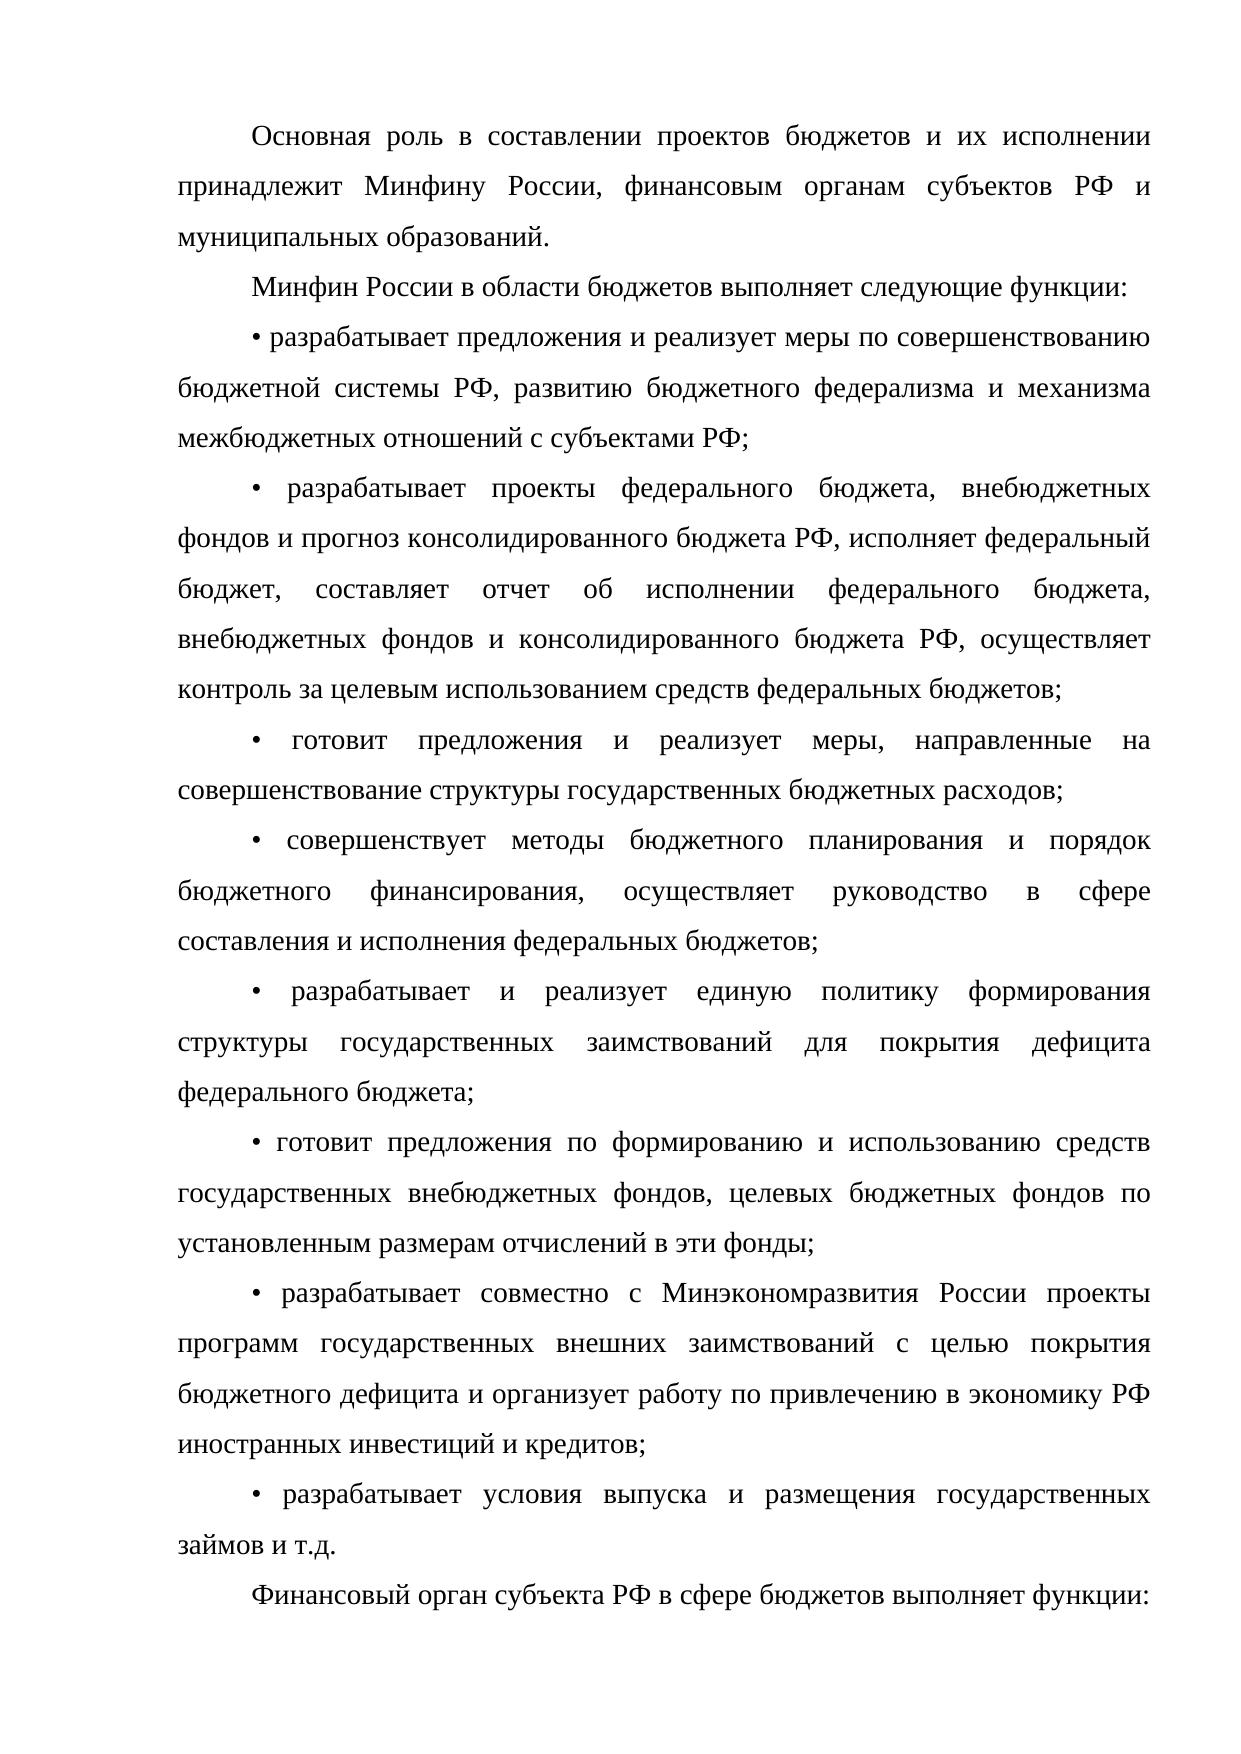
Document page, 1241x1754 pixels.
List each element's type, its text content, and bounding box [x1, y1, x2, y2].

text Минфин России в области бюджетов выполняет следующие функции: [177, 269, 1152, 303]
text • разрабатывает и реализует единую политику формирования структуры государственных заимствований для покрытия дефицита федерального бюджета; [177, 973, 1152, 1108]
text • готовит предложения и реализует меры, направленные на совершенствование структуры государственных бюджетных расходов; [177, 722, 1152, 806]
text • разрабатывает предложения и реализует меры по совершенствованию бюджетной системы РФ, развитию бюджетного федерализма и механизма межбюджетных отношений с субъектами РФ; [177, 319, 1152, 453]
text • разрабатывает условия выпуска и размещения государственных займов и т.д. [177, 1477, 1152, 1560]
text Основная роль в составлении проектов бюджетов и их исполнении принадлежит Минфину России, финансовым органам субъектов РФ и муниципальных образований. [177, 118, 1152, 252]
text Финансовый орган субъекта РФ в сфере бюджетов выполняет функции: [177, 1577, 1152, 1611]
text • готовит предложения по формированию и использованию средств государственных внебюджетных фондов, целевых бюджетных фондов по установленным размерам отчислений в эти фонды; [177, 1124, 1152, 1258]
text • разрабатывает совместно с Минэкономразвития России проекты программ государственных внешних заимствований с целью покрытия бюджетного дефицита и организует работу по привлечению в экономику РФ иностранных инвестиций и кредитов; [177, 1275, 1152, 1460]
text • разрабатывает проекты федерального бюджета, внебюджетных фондов и прогноз консолидированного бюджета РФ, исполняет федеральный бюджет, составляет отчет об исполнении федерального бюджета, внебюджетных фондов и консолидированного бюджета РФ, осуществляет контроль за целевым использованием средств федеральных бюджетов; [177, 470, 1152, 705]
text • совершенствует методы бюджетного планирования и порядок бюджетного финансирования, осуществляет руководство в сфере составления и исполнения федеральных бюджетов; [177, 822, 1152, 957]
